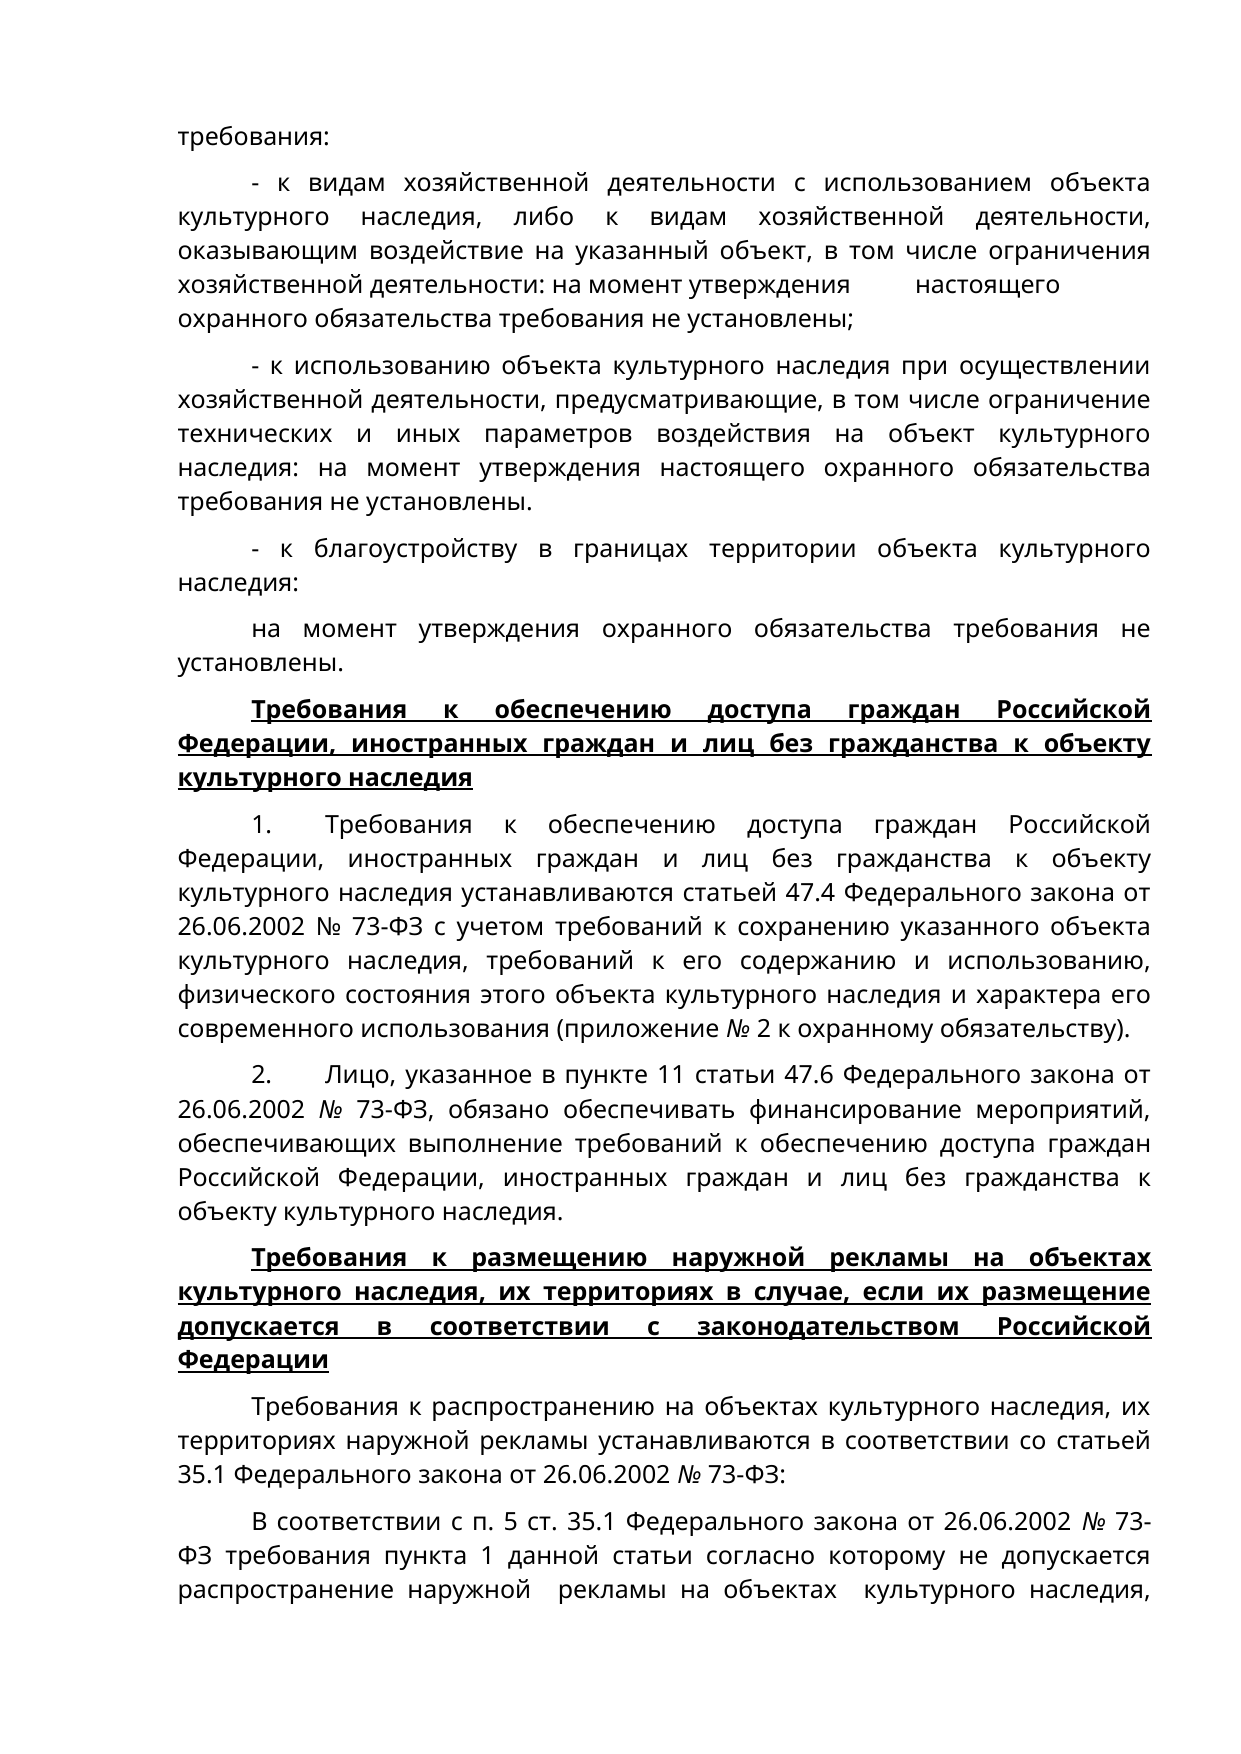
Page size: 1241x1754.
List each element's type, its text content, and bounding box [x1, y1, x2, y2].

text - к видам хозяйственной деятельности с использованием объекта культурного наследия, либо к видам хозяйственной деятельности, оказывающим воздействие на указанный объект, в том числе ограничения хозяйственной деятельности: на момент утверждения настоящего охранного обязательства требования не установлены; [177, 165, 1152, 335]
text Требования к размещению наружной рекламы на объектах культурного наследия, их территориях в случае, если их размещение допускается в соответствии с законодательством Российской Федерации [177, 1240, 1152, 1337]
text на момент утверждения охранного обязательства требования не установлены. [177, 611, 1152, 679]
text - к использованию объекта культурного наследия при осуществлении хозяйственной деятельности, предусматривающие, в том числе ограничение технических и иных параметров воздействия на объект культурного наследия: на момент утверждения настоящего охранного обязательства требования не установлены. [177, 347, 1152, 518]
list Лицо, указанное в пункте 11 статьи 47.6 Федерального закона от 26.06.2002 № 73-ФЗ, обязано обеспечивать финансирование мероприятий, обеспечивающих выполнение требований к обеспечению доступа граждан Российской Федерации, иностранных граждан и лиц без гражданства к объекту культурного наследия. [177, 1057, 1152, 1227]
text Требования к размещению наружной рекламы на объектах культурного наследия, их территориях в случае, если их размещение допускается в соответствии с законодательством Российской Федерации [177, 1339, 1152, 1376]
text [177, 118, 1152, 152]
text Требования к распространению на объектах культурного наследия, их территориях наружной рекламы устанавливаются в соответствии со статьей 35.1 Федерального закона от 26.06.2002 № 73-ФЗ: [177, 1389, 1152, 1491]
list Требования к обеспечению доступа граждан Российской Федерации, иностранных граждан и лиц без гражданства к объекту культурного наследия устанавливаются статьей 47.4 Федерального закона от 26.06.2002 № 73-ФЗ с учетом требований к сохранению указанного объекта культурного наследия, требований к его содержанию и использованию, физического состояния этого объекта культурного наследия и характера его современного использования (приложение № 2 к охранному обязательству). [177, 806, 1152, 1045]
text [177, 1503, 1152, 1606]
text Требования к обеспечению доступа граждан Российской Федерации, иностранных граждан и лиц без гражданства к объекту культурного наследия [177, 692, 1152, 754]
text - к благоустройству в границах территории объекта культурного наследия: [177, 530, 1152, 598]
text Требования к обеспечению доступа граждан Российской Федерации, иностранных граждан и лиц без гражданства к объекту культурного наследия [177, 755, 1152, 794]
